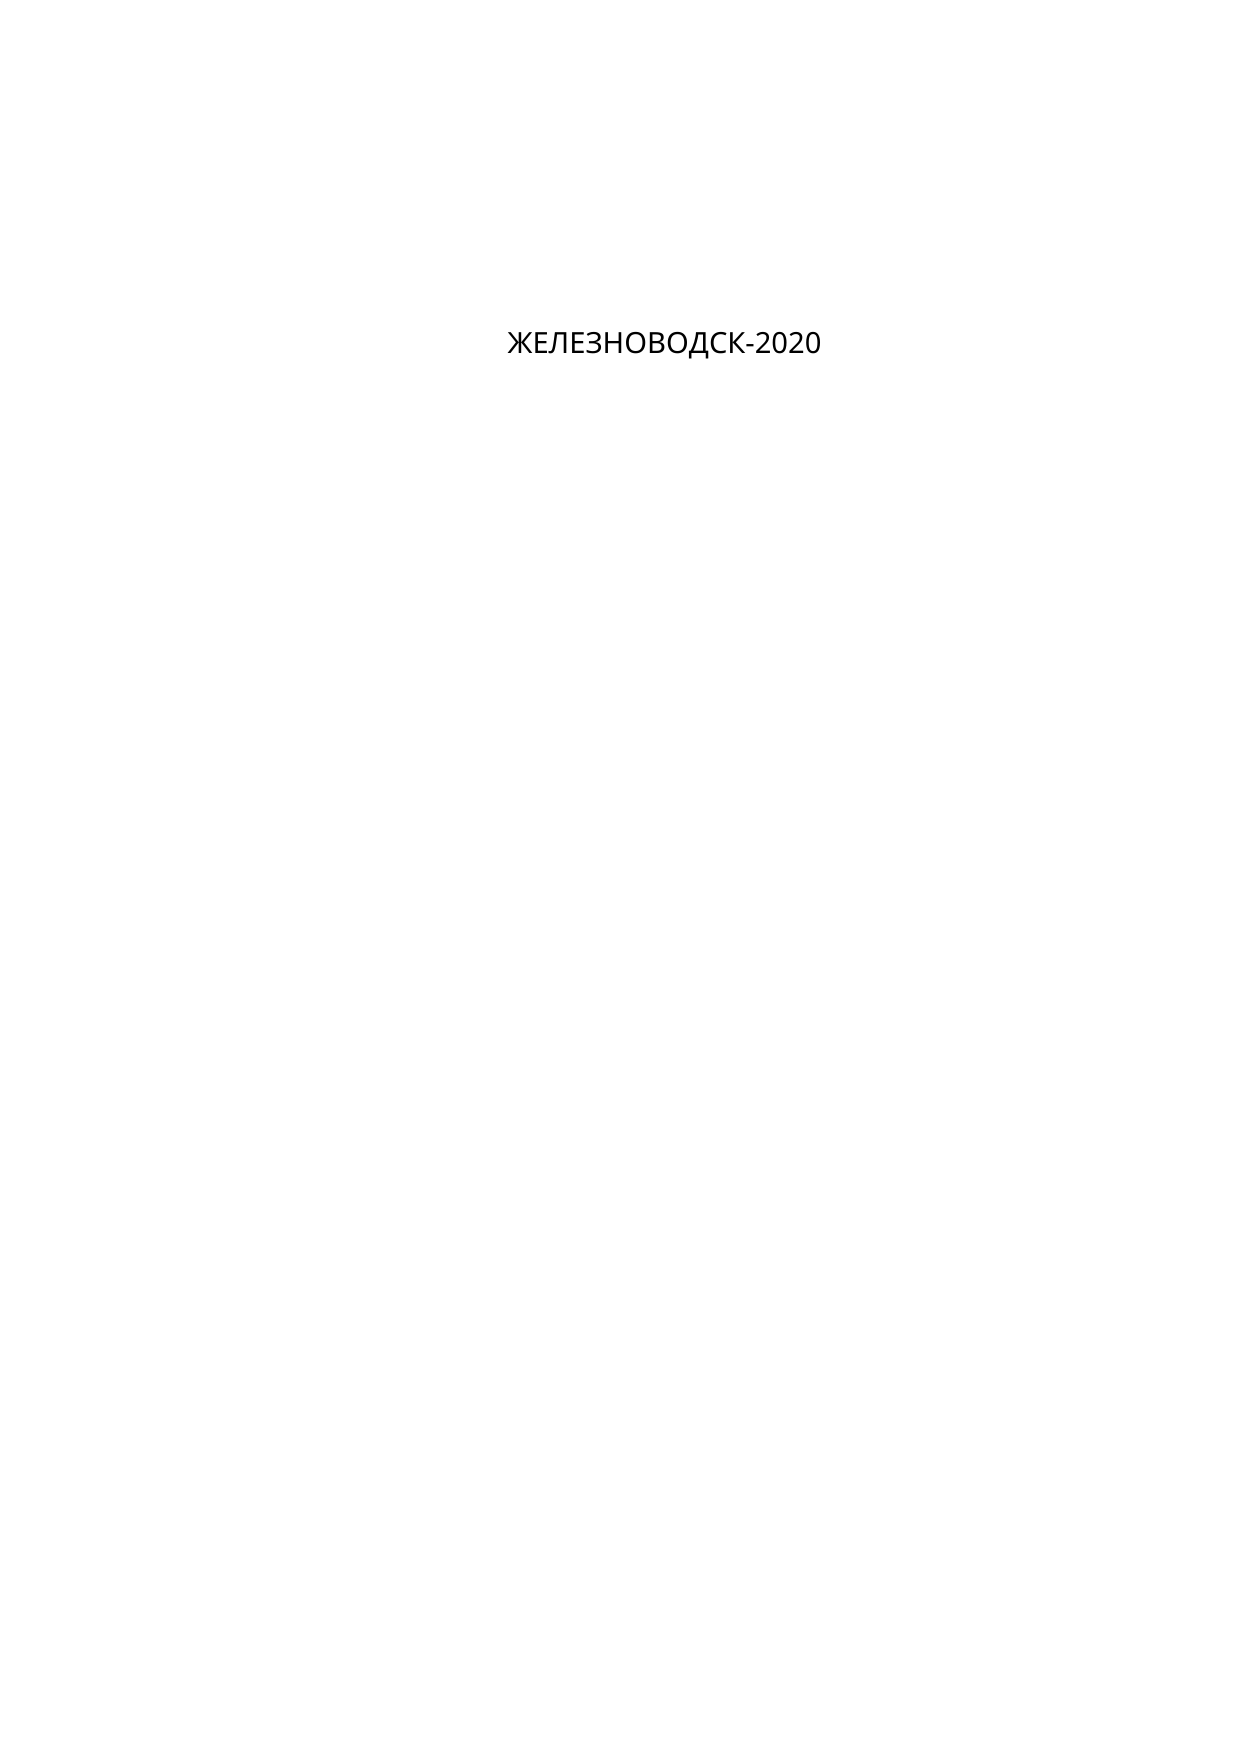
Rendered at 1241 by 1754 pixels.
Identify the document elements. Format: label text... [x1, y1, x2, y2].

text ЖЕЛЕЗНОВОДСК-2020 [103, 322, 1152, 362]
